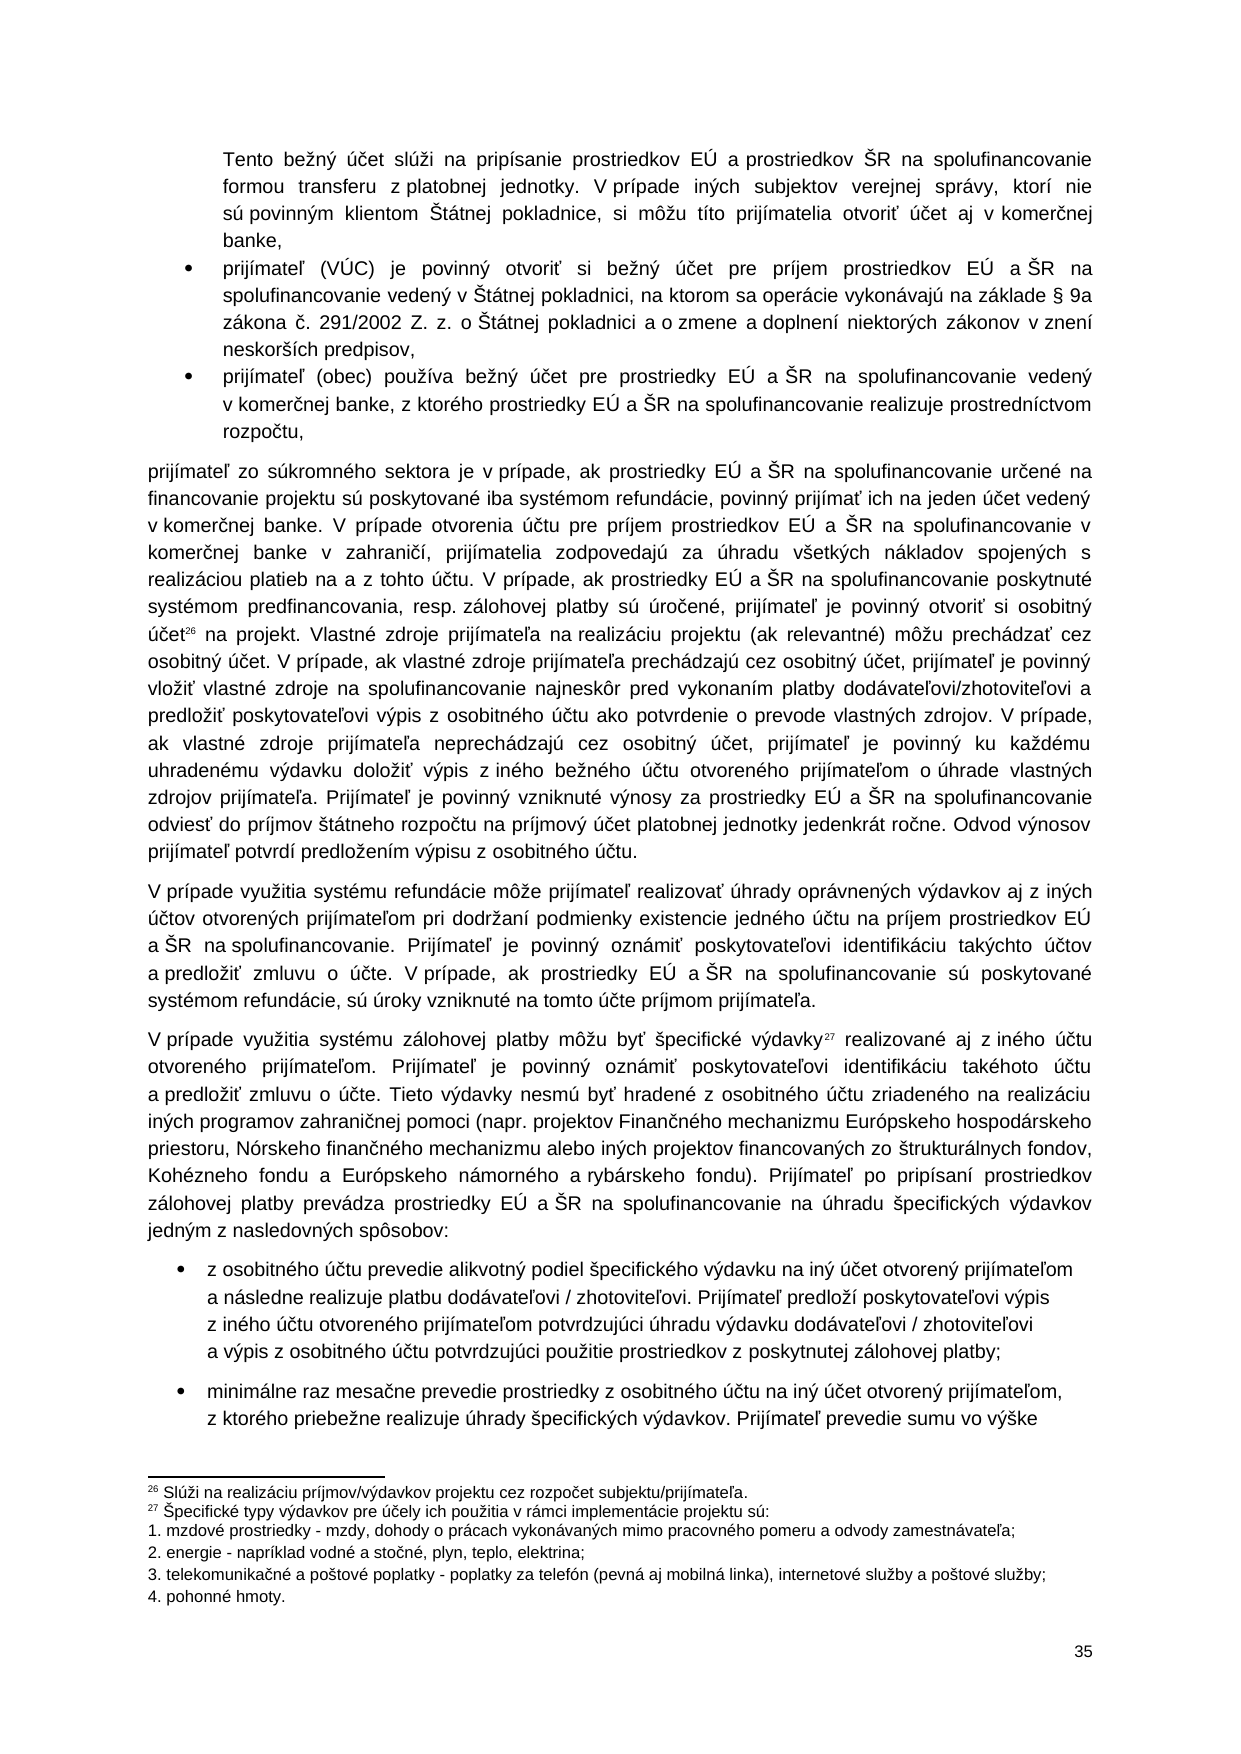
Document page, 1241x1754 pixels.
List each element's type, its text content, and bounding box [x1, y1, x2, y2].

list prijímateľ (obec) používa bežný účet pre prostriedky EÚ a ŠR na spolufinancovanie vedený v komerčnej banke, z ktorého prostriedky EÚ a ŠR na spolufinancovanie realizuje prostredníctvom rozpočtu, [185, 365, 1092, 442]
text V prípade využitia systému zálohovej platby môžu byť špecifické výdavky realizované aj z iného účtu otvoreného prijímateľom. Prijímateľ je povinný oznámiť poskytovateľovi identifikáciu takéhoto účtu a predložiť zmluvu o účte. Tieto výdavky nesmú byť hradené z osobitného účtu zriadeného na realizáciu iných programov zahraničnej pomoci (napr. projektov Finančného mechanizmu Európskeho hospodárskeho priestoru, Nórskeho finančného mechanizmu alebo iných projektov financovaných zo štrukturálnych fondov, Kohézneho fondu a Európskeho námorného a rybárskeho fondu). Prijímateľ po pripísaní prostriedkov zálohovej platby prevádza prostriedky EÚ a ŠR na spolufinancovanie na úhradu špecifických výdavkov jedným z nasledovných spôsobov: [148, 1028, 1092, 1241]
text V prípade využitia systému refundácie môže prijímateľ realizovať úhrady oprávnených výdavkov aj z iných účtov otvorených prijímateľom pri dodržaní podmienky existencie jedného účtu na príjem prostriedkov EÚ a ŠR na spolufinancovanie. Prijímateľ je povinný oznámiť poskytovateľovi identifikáciu takýchto účtov a predložiť zmluvu o účte. V prípade, ak prostriedky EÚ a ŠR na spolufinancovanie sú poskytované systémom refundácie, sú úroky vzniknuté na tomto účte príjmom prijímateľa. [148, 880, 1092, 1011]
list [185, 148, 1092, 252]
list prijímateľ (VÚC) je povinný otvoriť si bežný účet pre príjem prostriedkov EÚ a ŠR na spolufinancovanie vedený v Štátnej pokladnici, na ktorom sa operácie vykonávajú na základe § 9a zákona č. 291/2002 Z. z. o Štátnej pokladnici a o zmene a doplnení niektorých zákonov v znení neskorších predpisov, [185, 256, 1092, 361]
text z osobitného účtu prevedie alikvotný podiel špecifického výdavku na iný účet otvorený prijímateľom a následne realizuje platbu dodávateľovi / zhotoviteľovi. Prijímateľ predloží poskytovateľovi výpis z iného účtu otvoreného prijímateľom potvrdzujúci úhradu výdavku dodávateľovi / zhotoviteľovi a výpis z osobitného účtu potvrdzujúci použitie prostriedkov z poskytnutej zálohovej platby; [177, 1258, 1092, 1363]
text prijímateľ zo súkromného sektora je v prípade, ak prostriedky EÚ a ŠR na spolufinancovanie určené na financovanie projektu sú poskytované iba systémom refundácie, povinný prijímať ich na jeden účet vedený v komerčnej banke. V prípade otvorenia účtu pre príjem prostriedkov EÚ a ŠR na spolufinancovanie v komerčnej banke v zahraničí, prijímatelia zodpovedajú za úhradu všetkých nákladov spojených s realizáciou platieb na a z tohto účtu. V prípade, ak prostriedky EÚ a ŠR na spolufinancovanie poskytnuté systémom predfinancovania, resp. zálohovej platby sú úročené, prijímateľ je povinný otvoriť si osobitný účet na projekt. Vlastné zdroje prijímateľa na realizáciu projektu (ak relevantné) môžu prechádzať cez osobitný účet. V prípade, ak vlastné zdroje prijímateľa prechádzajú cez osobitný účet, prijímateľ je povinný vložiť vlastné zdroje na spolufinancovanie najneskôr pred vykonaním platby dodávateľovi/zhotoviteľovi a predložiť poskytovateľovi výpis z osobitného účtu ako potvrdenie o prevode vlastných zdrojov. V prípade, ak vlastné zdroje prijímateľa neprechádzajú cez osobitný účet, prijímateľ je povinný ku každému uhradenému výdavku doložiť výpis z iného bežného účtu otvoreného prijímateľom o úhrade vlastných zdrojov prijímateľa. Prijímateľ je povinný vzniknuté výnosy za prostriedky EÚ a ŠR na spolufinancovanie odviesť do príjmov štátneho rozpočtu na príjmový účet platobnej jednotky jedenkrát ročne. Odvod výnosov prijímateľ potvrdí predložením výpisu z osobitného účtu. [148, 459, 1092, 863]
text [177, 1379, 1092, 1429]
